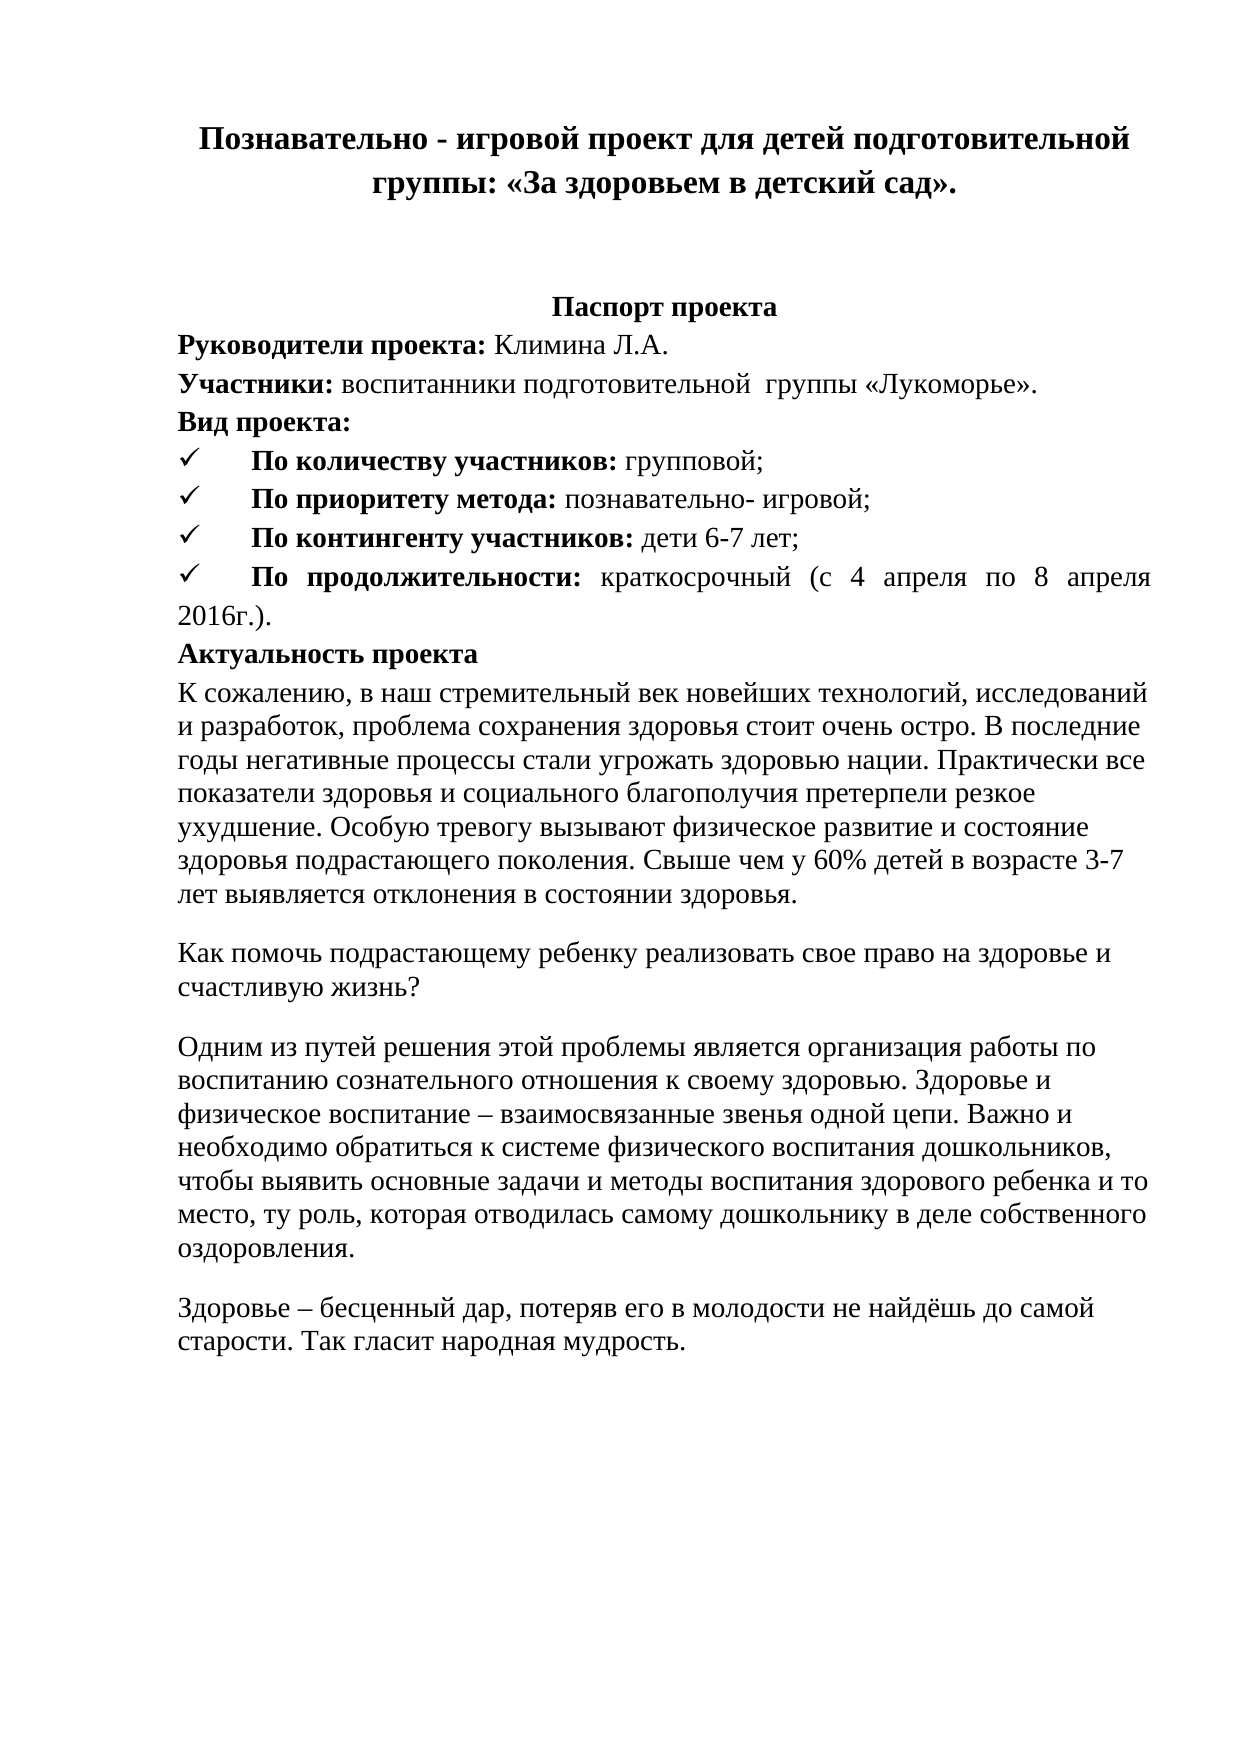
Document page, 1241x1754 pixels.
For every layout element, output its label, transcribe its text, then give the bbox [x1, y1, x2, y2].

list По продолжительности: краткосрочный (с 4 апреля по 8 апреля 2016г.). [177, 559, 1152, 631]
text Руководители проекта: Климина Л.А. [177, 327, 1152, 361]
text Паспорт проекта [177, 289, 1152, 322]
list По контингенту участников: дети 6-7 лет; [177, 520, 1152, 554]
list По приоритету метода: познавательно- игровой; [177, 482, 1152, 515]
text Познавательно - игровой проект для детей подготовительной группы: «За здоровьем в детский сад». [177, 118, 1152, 201]
text Как помочь подрастающему ребенку реализовать свое право на здоровье и счастливую жизнь? [177, 936, 1152, 1003]
text Здоровье – бесценный дар, потеряв его в молодости не найдёшь до самой старости. Так гласит народная мудрость. [177, 1290, 1152, 1357]
list По количеству участников: групповой; [177, 443, 1152, 477]
text К сожалению, в наш стремительный век новейших технологий, исследований и разработок, проблема сохранения здоровья стоит очень остро. В последние годы негативные процессы стали угрожать здоровью нации. Практически все показатели здоровья и социального благополучия претерпели резкое ухудшение. Особую тревогу вызывают физическое развитие и состояние здоровья подрастающего поколения. Свыше чем у 60% детей в возрасте 3-7 лет выявляется отклонения в состоянии здоровья. [177, 675, 1152, 909]
text Одним из путей решения этой проблемы является организация работы по воспитанию сознательного отношения к своему здоровью. Здоровье и физическое воспитание – взаимосвязанные звенья одной цепи. Важно и необходимо обратиться к системе физического воспитания дошкольников, чтобы выявить основные задачи и методы воспитания здорового ребенка и то место, ту роль, которая отводилась самому дошкольнику в деле собственного оздоровления. [177, 1029, 1152, 1264]
text Актуальность проекта [177, 636, 1152, 670]
text Участники: воспитанники подготовительной группы «Лукоморье». [177, 366, 1152, 399]
text Вид проекта: [177, 404, 1152, 438]
